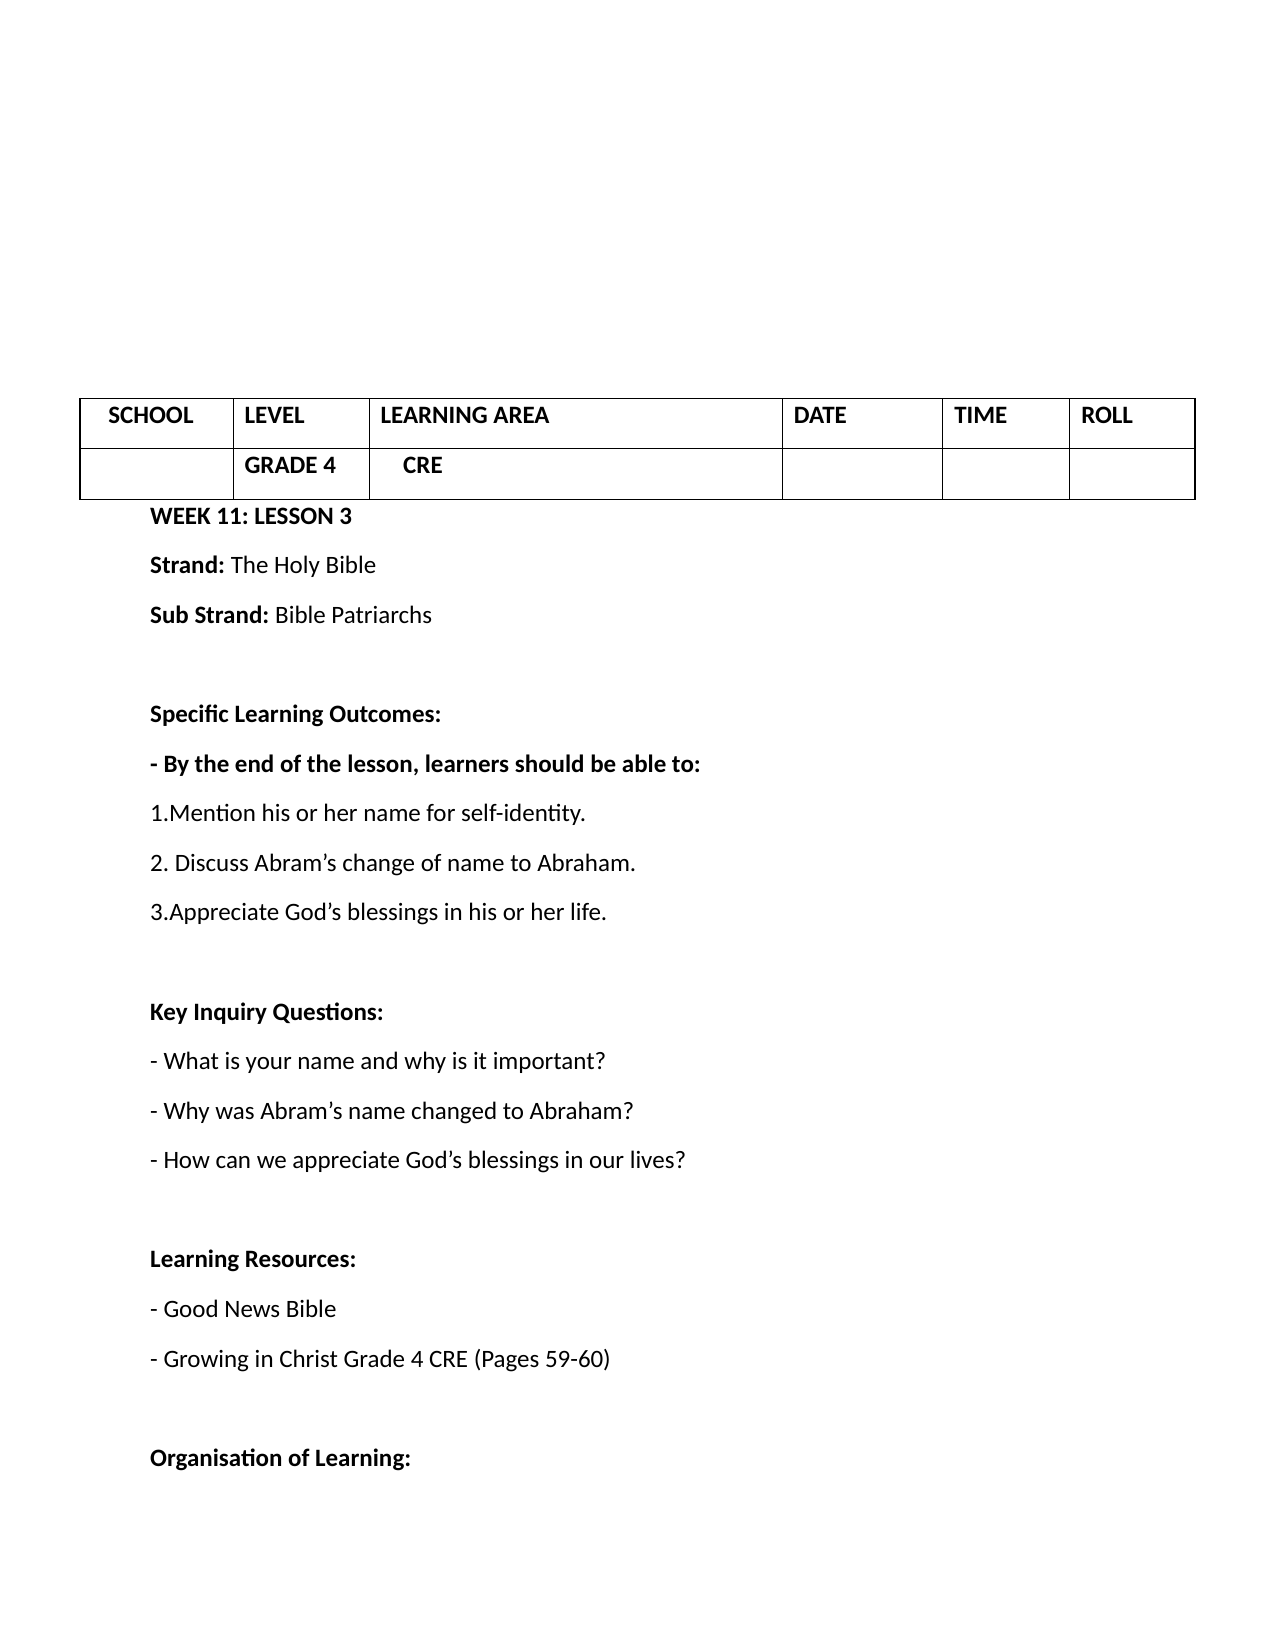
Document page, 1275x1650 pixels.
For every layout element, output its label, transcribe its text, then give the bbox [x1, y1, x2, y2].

table_header TIME [943, 399, 1069, 448]
table_cell [81, 449, 233, 499]
text - Growing in Christ Grade 4 CRE (Pages 59-60) [150, 1343, 1125, 1373]
table_header LEVEL [234, 399, 369, 448]
table_header ROLL [1070, 399, 1194, 448]
text Key Inquiry Questions: [150, 996, 1125, 1026]
text 3.Appreciate God’s blessings in his or her life. [150, 896, 1125, 927]
table_header SCHOOL [81, 399, 233, 448]
table_cell [943, 449, 1069, 499]
table_cell [1070, 449, 1194, 499]
text Sub Strand: Bible Patriarchs [150, 599, 1125, 629]
text Strand: The Holy Bible [150, 549, 1125, 580]
table_header LEARNING AREA [370, 399, 782, 448]
table_header DATE [783, 399, 942, 448]
table_cell CRE [370, 449, 782, 499]
text Specific Learning Outcomes: [150, 698, 1125, 729]
text 1.Mention his or her name for self-identity. [150, 797, 1125, 828]
text - What is your name and why is it important? [150, 1045, 1125, 1076]
text WEEK 11: LESSON 3 [150, 500, 1125, 530]
text - Why was Abram’s name changed to Abraham? [150, 1095, 1125, 1125]
table_cell [783, 449, 942, 499]
text - By the end of the lesson, learners should be able to: [150, 748, 1125, 778]
text 2. Discuss Abram’s change of name to Abraham. [150, 847, 1125, 877]
text - How can we appreciate God’s blessings in our lives? [150, 1144, 1125, 1175]
table_cell GRADE 4 [234, 449, 369, 499]
text Learning Resources: [150, 1243, 1125, 1274]
text Organisation of Learning: [150, 1442, 1125, 1472]
text - Good News Bible [150, 1293, 1125, 1324]
